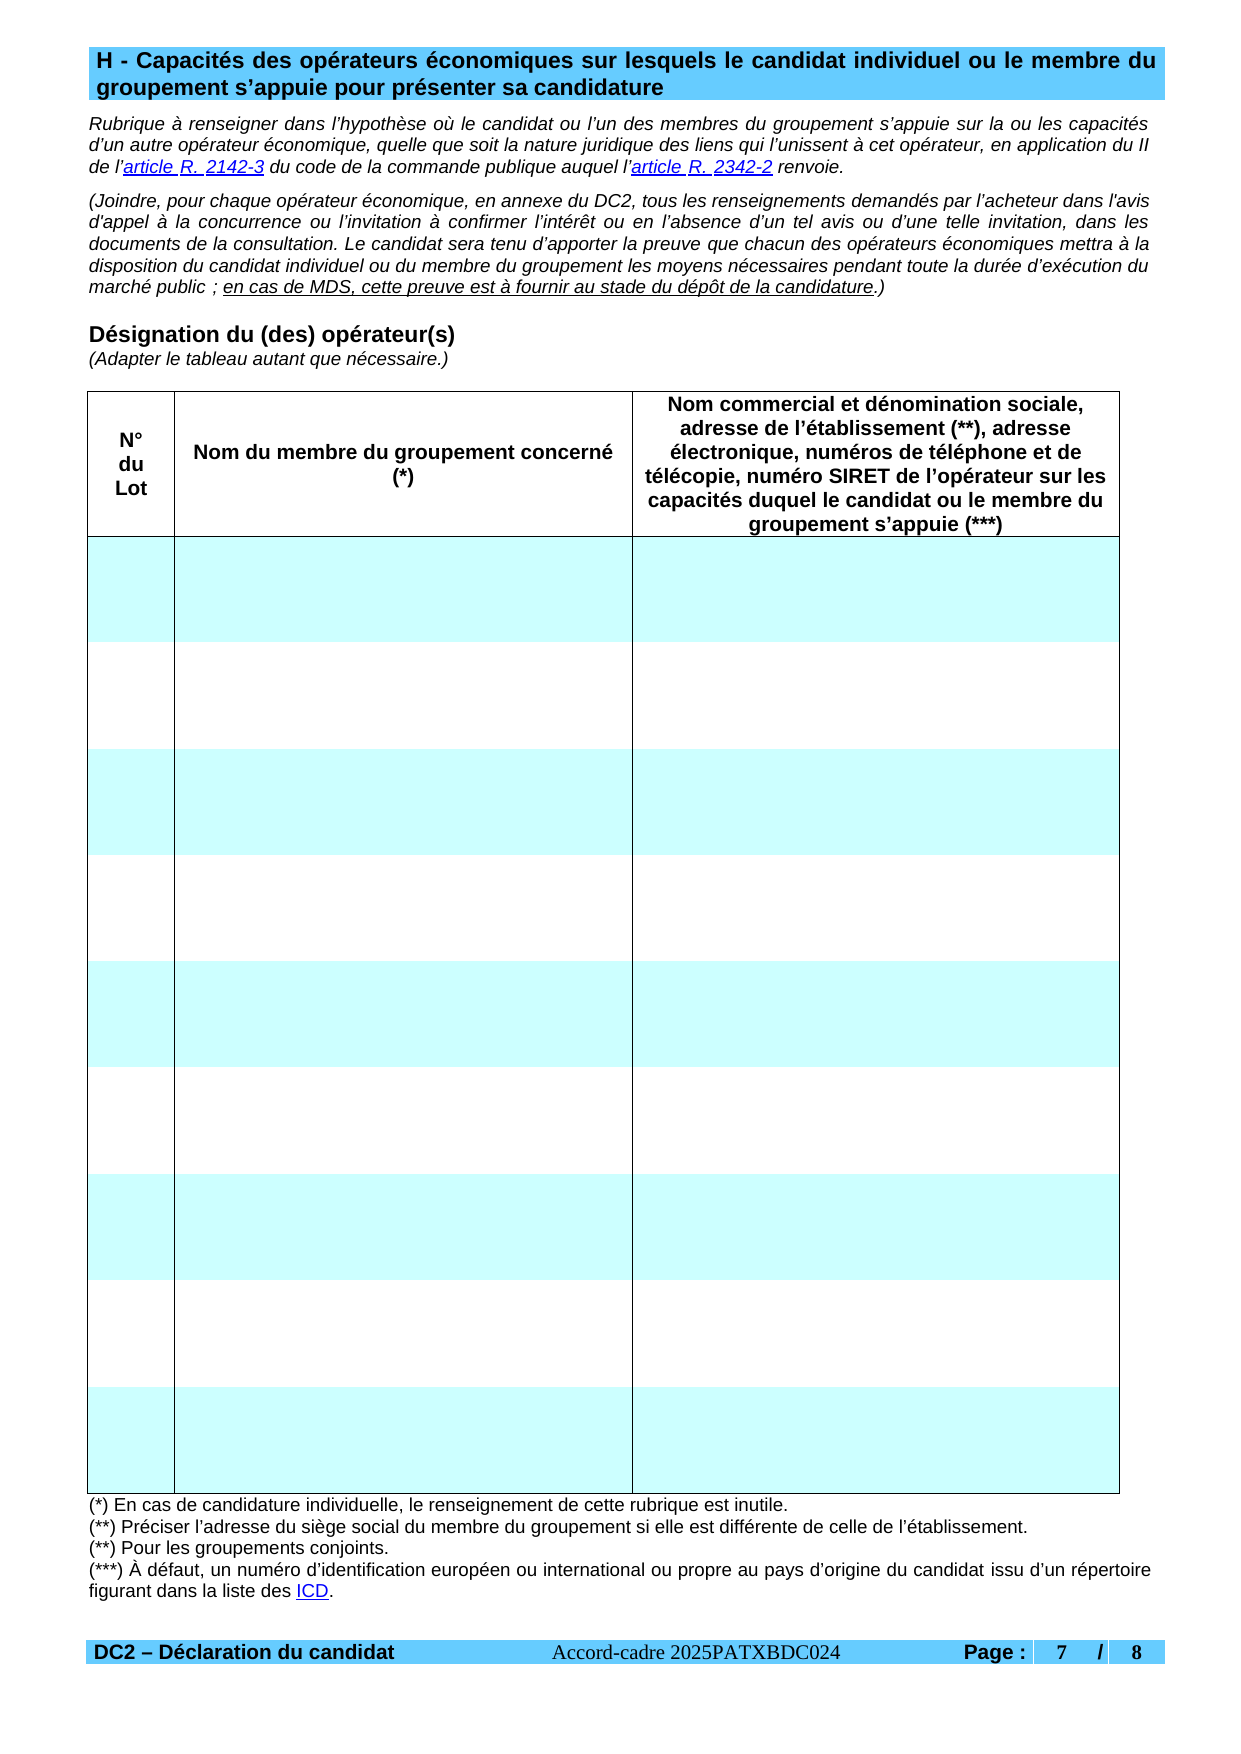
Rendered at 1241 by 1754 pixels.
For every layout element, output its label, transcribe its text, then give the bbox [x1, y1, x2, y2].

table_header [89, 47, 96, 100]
text (Joindre, pour chaque opérateur économique, en annexe du DC2, tous les renseignements demandés par l’acheteur dans l'avis d'appel à la concurrence ou l’invitation à confirmer l’intérêt ou en l’absence d’un tel avis ou d’une telle invitation, dans les documents de la consultation. Le candidat sera tenu d’apporter la preuve que chacun des opérateurs économiques mettra à la disposition du candidat individuel ou du membre du groupement les moyens nécessaires pendant toute la durée d’exécution du marché public ; en cas de MDS, cette preuve est à fournir au stade du dépôt de la candidature.) [89, 190, 1152, 297]
text Désignation du (des) opérateur(s) [89, 321, 1152, 348]
text (**) Préciser l’adresse du siège social du membre du groupement si elle est différente de celle de l’établissement. [89, 1516, 1152, 1537]
table_cell [175, 537, 632, 642]
table_header H - Capacités des opérateurs économiques sur lesquels le candidat individuel ou le membre du groupement s’appuie pour présenter sa candidature [664, 47, 1165, 100]
table_cell [88, 855, 174, 961]
table_cell [88, 1174, 174, 1280]
table_cell [633, 749, 1119, 855]
table_cell [633, 1280, 1119, 1387]
table_cell [175, 1387, 632, 1493]
table_cell [88, 1280, 174, 1387]
text (Adapter le tableau autant que nécessaire.) [89, 348, 1152, 369]
table_cell [633, 642, 1119, 748]
text Rubrique à renseigner dans l’hypothèse où le candidat ou l’un des membres du groupement s’appuie sur la ou les capacités d’un autre opérateur économique, quelle que soit la nature juridique des liens qui l’unissent à cet opérateur, en application du II de l’article R. 2142-3 du code de la commande publique auquel l’article R. 2342-2 renvoie. [89, 112, 1152, 177]
table_cell [88, 642, 174, 748]
table_cell [175, 855, 632, 961]
table_header Nom commercial et dénomination sociale, adresse de l’établissement (**), adresse électronique, numéros de téléphone et de télécopie, numéro SIRET de l’opérateur sur les capacités duquel le candidat ou le membre du groupement s’appuie (***) [633, 392, 1119, 536]
table_cell [175, 1280, 632, 1387]
table_cell [175, 642, 632, 748]
table_cell [633, 537, 1119, 642]
table_cell [633, 1387, 1119, 1493]
table_header N° du Lot [88, 392, 174, 536]
table_cell [633, 961, 1119, 1067]
table_cell [88, 961, 174, 1067]
table_cell [175, 1174, 632, 1280]
table_cell [633, 1174, 1119, 1280]
text (**) Pour les groupements conjoints. [89, 1537, 1152, 1559]
table_cell [175, 961, 632, 1067]
table_cell [175, 749, 632, 855]
table_cell [633, 855, 1119, 961]
table_cell [88, 1387, 174, 1493]
table_cell [175, 1068, 632, 1174]
table_cell [88, 1068, 174, 1174]
text (*) En cas de candidature individuelle, le renseignement de cette rubrique est inutile. [89, 1494, 1152, 1516]
table_cell [633, 1068, 1119, 1174]
text (***) À défaut, un numéro d’identification européen ou international ou propre au pays d’origine du candidat issu d’un répertoire figurant dans la liste des ICD. [89, 1559, 1152, 1602]
table_header Nom du membre du groupement concerné (*) [175, 392, 632, 536]
table_cell [88, 537, 174, 642]
table_cell [88, 749, 174, 855]
